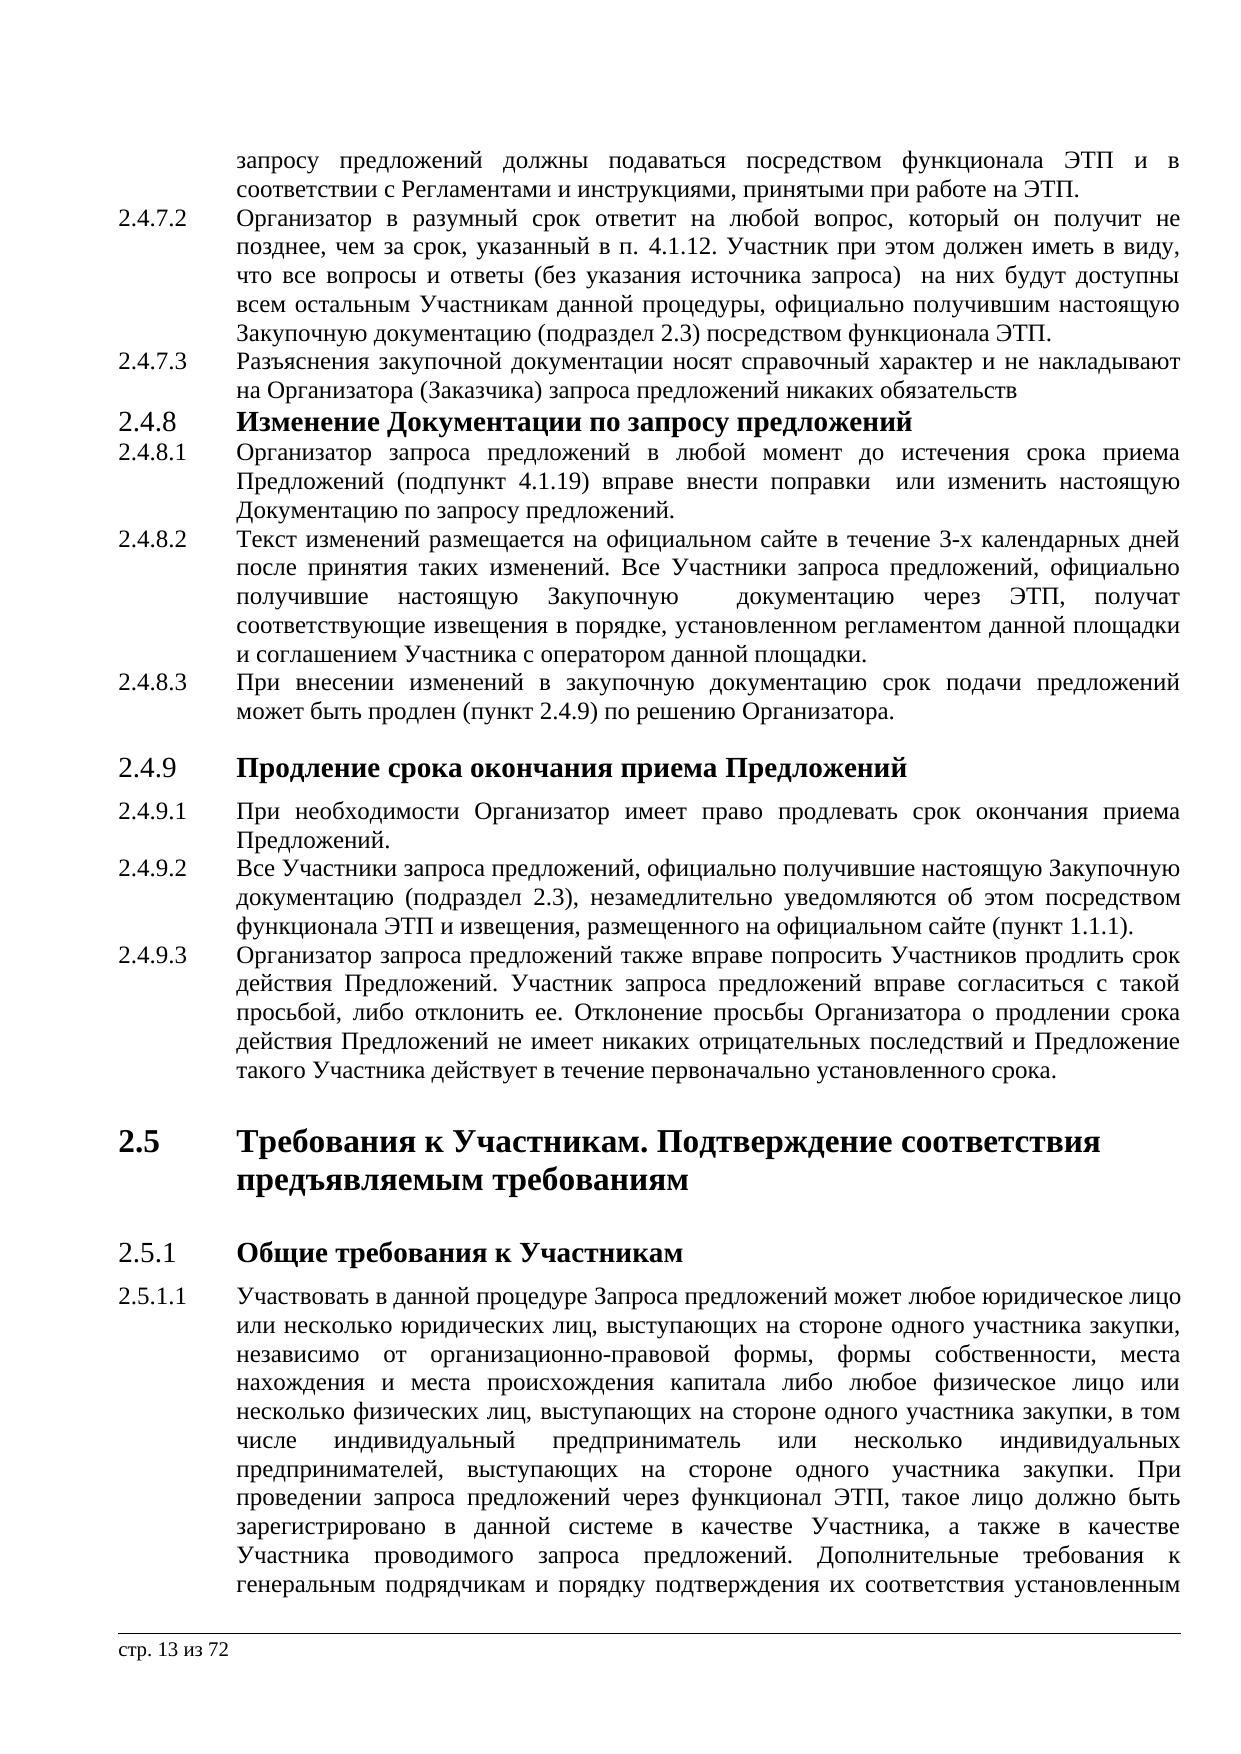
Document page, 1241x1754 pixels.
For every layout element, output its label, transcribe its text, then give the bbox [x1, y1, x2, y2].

subtitle Требования к Участникам. Подтверждение соответствия предъявляемым требованиям [118, 1121, 1181, 1198]
list Общие требования к Участникам [118, 1235, 1181, 1269]
list Организатор запроса предложений в любой момент до истечения срока приема Предложений (подпункт 4.1.19) вправе внести поправки или изменить настоящую Документацию по запросу предложений. [118, 437, 1181, 524]
list Текст изменений размещается на официальном сайте в течение 3-х календарных дней после принятия таких изменений. Все Участники запроса предложений, официально получившие настоящую Закупочную документацию через ЭТП, получат соответствующие извещения в порядке, установленном регламентом данной площадки и соглашением Участника с оператором данной площадки. [118, 524, 1181, 667]
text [118, 145, 1181, 203]
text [118, 1281, 1181, 1597]
text Продление срока окончания приема Предложений [118, 750, 1181, 783]
text Изменение Документации по запросу предложений [118, 404, 1181, 437]
text Организатор в разумный срок ответит на любой вопрос, который он получит не позднее, чем за срок, указанный в п. 4.1.12. Участник при этом должен иметь в виду, что все вопросы и ответы (без указания источника запроса) на них будут доступны всем остальным Участникам данной процедуры, официально получившим настоящую Закупочную документацию (подраздел 2.3) посредством функционала ЭТП. [118, 203, 1181, 346]
list Организатор запроса предложений также вправе попросить Участников продлить срок действия Предложений. Участник запроса предложений вправе согласиться с такой просьбой, либо отклонить ее. Отклонение просьбы Организатора о продлении срока действия Предложений не имеет никаких отрицательных последствий и Предложение такого Участника действует в течение первоначально установленного срока. [118, 940, 1181, 1083]
list Все Участники запроса предложений, официально получившие настоящую Закупочную документацию (подраздел 2.3), незамедлительно уведомляются об этом посредством функционала ЭТП и извещения, размещенного на официальном сайте (пункт 1.1.1). [118, 853, 1181, 940]
text При внесении изменений в закупочную документацию срок подачи предложений может быть продлен (пункт 2.4.9) по решению Организатора. [118, 667, 1181, 725]
list При необходимости Организатор имеет право продлевать срок окончания приема Предложений. [118, 796, 1181, 853]
text Разъяснения закупочной документации носят справочный характер и не накладывают на Организатора (Заказчика) запроса предложений никаких обязательств [118, 346, 1181, 404]
